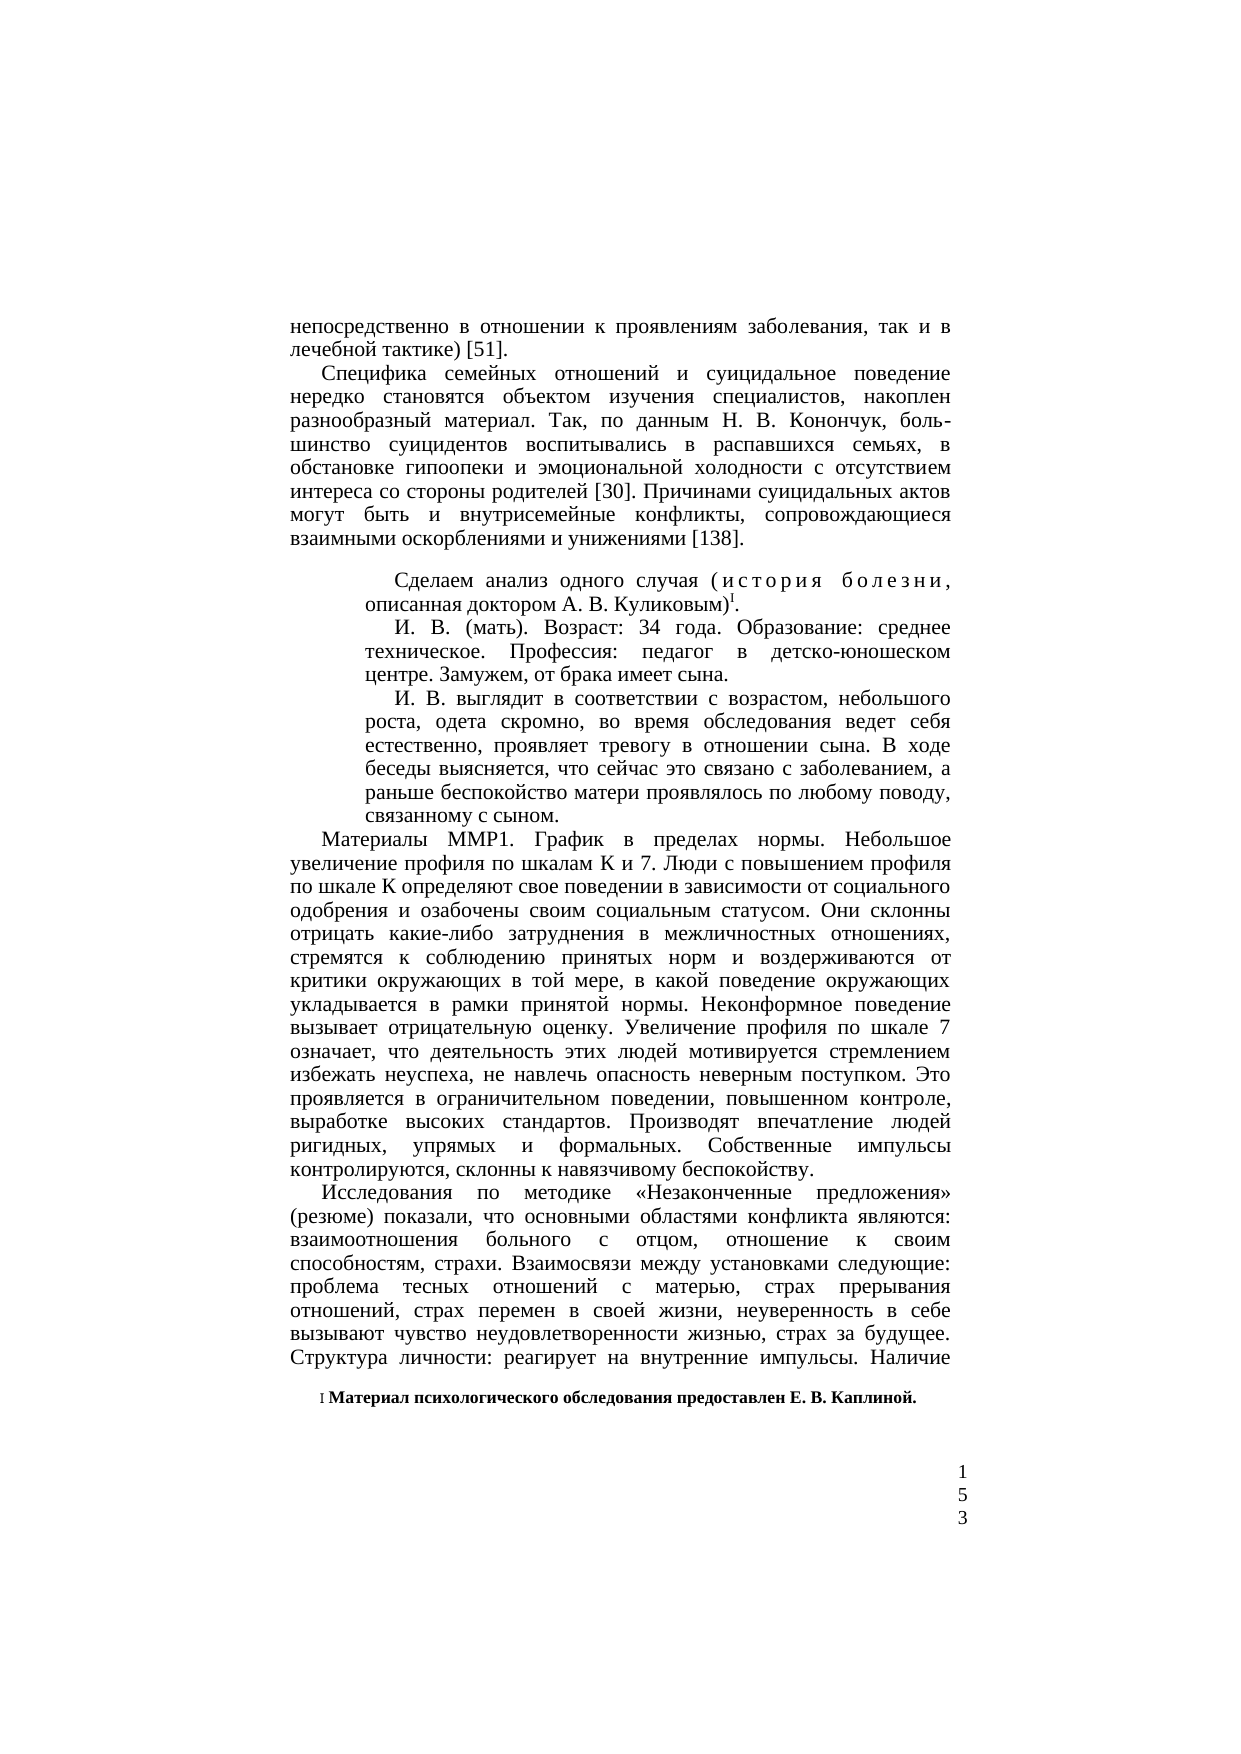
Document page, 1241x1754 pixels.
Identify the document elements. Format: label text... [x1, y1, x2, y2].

text Сделаем анализ одного случая (история болезни, описанная доктором А. В. Куликовым). [365, 569, 951, 616]
text И. В. (мать). Возраст: 34 года. Образование: среднее техническое. Профессия: педагог в детско-юношеском центре. Замужем, от брака имеет сына. [365, 616, 951, 686]
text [290, 1181, 951, 1369]
text Специфика семейных отношений и суицидальное поведение нередко становятся объектом изучения специалистов, накоплен разнообразный материал. Так, по данным Н. В. Конончук, большинство суицидентов воспитывались в распавшихся семьях, в обстановке гипоопеки и эмоциональной холодности с отсутствием интереса со стороны родителей [30]. Причинами суицидальных актов могут быть и внутрисемейные конфликты, сопровождающиеся взаимными оскорблениями и унижениями [138]. [290, 362, 951, 550]
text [290, 314, 951, 362]
text Материалы ММР1. График в пределах нормы. Небольшое увеличение профиля по шкалам К и 7. Люди с повышением профиля по шкале К определяют свое поведении в зависимости от социального одобрения и озабочены своим социальным статусом. Они склонны отрицать какие-либо затруднения в межличностных отношениях, стремятся к соблюдению принятых норм и воздерживаются от критики окружающих в той мере, в какой поведение окружающих укладывается в рамки принятой нормы. Неконформное поведение вызывает отрицательную оценку. Увеличение профиля по шкале 7 означает, что деятельность этих людей мотивируется стремлением избежать неуспеха, не навлечь опасность неверным поступком. Это проявляется в ограничительном поведении, повышенном контроле, выработке высоких стандартов. Производят впечатление людей ригидных, упрямых и формальных. Собственные импульсы контролируются, склонны к навязчивому беспокойству. [290, 828, 951, 1181]
text И. В. выглядит в соответствии с возрастом, небольшого роста, одета скромно, во время обследования ведет себя естественно, проявляет тревогу в отношении сына. В ходе беседы выясняется, что сейчас это связано с заболеванием, а раньше беспокойство матери проявлялось по любому поводу, связанному с сыном. [365, 686, 951, 828]
